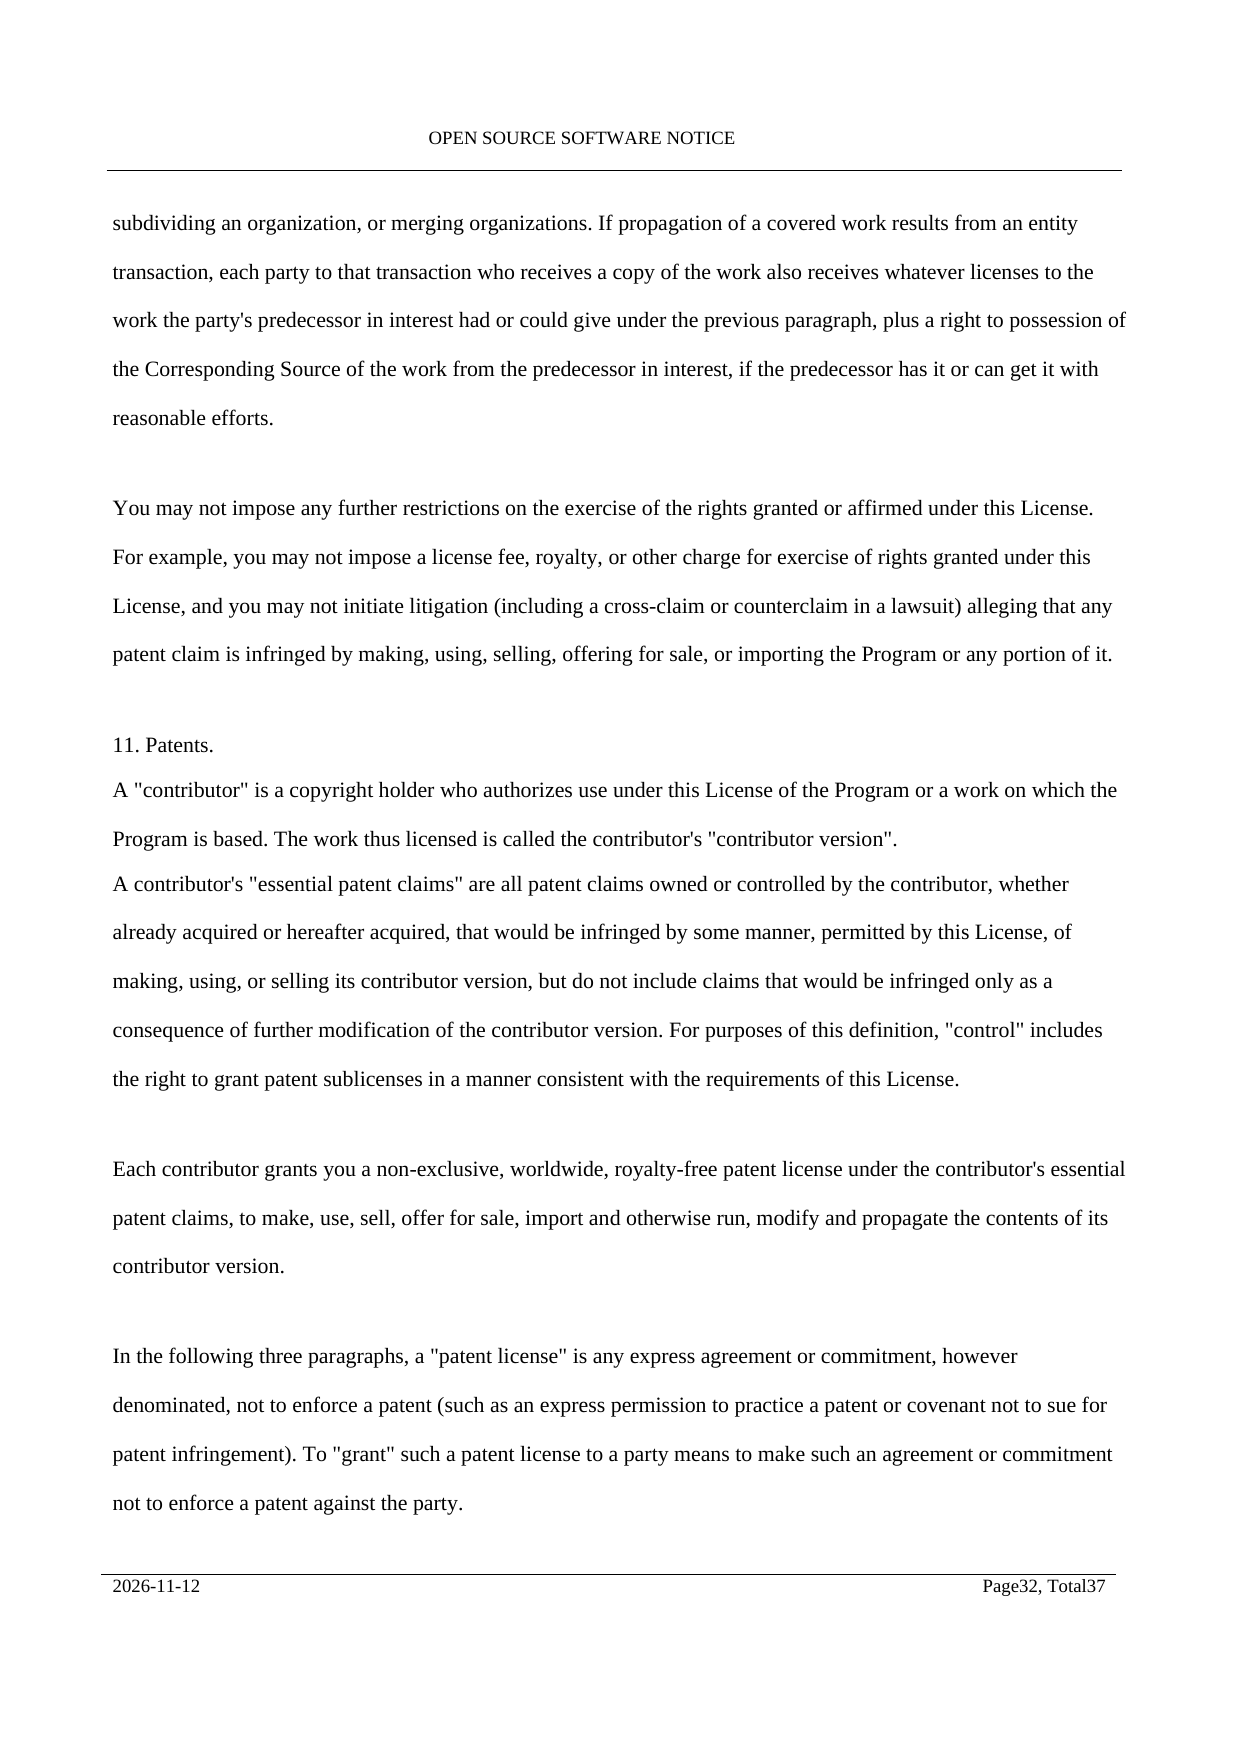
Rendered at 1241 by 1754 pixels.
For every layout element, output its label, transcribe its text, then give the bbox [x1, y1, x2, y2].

text In the following three paragraphs, a "patent license" is any express agreement or commitment, however denominated, not to enforce a patent (such as an express permission to practice a patent or covenant not to sue for patent infringement). To "grant" such a patent license to a party means to make such an agreement or commitment not to enforce a patent against the party. [112, 1340, 1128, 1519]
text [112, 206, 1128, 434]
text 11. Patents. [112, 728, 1128, 761]
text A contributor's "essential patent claims" are all patent claims owned or controlled by the contributor, whether already acquired or hereafter acquired, that would be infringed by some manner, permitted by this License, of making, using, or selling its contributor version, but do not include claims that would be infringed only as a consequence of further modification of the contributor version. For purposes of this definition, "control" includes the right to grant patent sublicenses in a manner consistent with the requirements of this License. [112, 867, 1128, 1094]
text Each contributor grants you a non-exclusive, worldwide, royalty-free patent license under the contributor's essential patent claims, to make, use, sell, offer for sale, import and otherwise run, modify and propagate the contents of its contributor version. [112, 1152, 1128, 1282]
text A "contributor" is a copyright holder who authorizes use under this License of the Program or a work on which the Program is based. The work thus licensed is called the contributor's "contributor version". [112, 773, 1128, 854]
text You may not impose any further restrictions on the exercise of the rights granted or affirmed under this License. For example, you may not impose a license fee, royalty, or other charge for exercise of rights granted under this License, and you may not initiate litigation (including a cross-claim or counterclaim in a lawsuit) alleging that any patent claim is infringed by making, using, selling, offering for sale, or importing the Program or any portion of it. [112, 492, 1128, 670]
